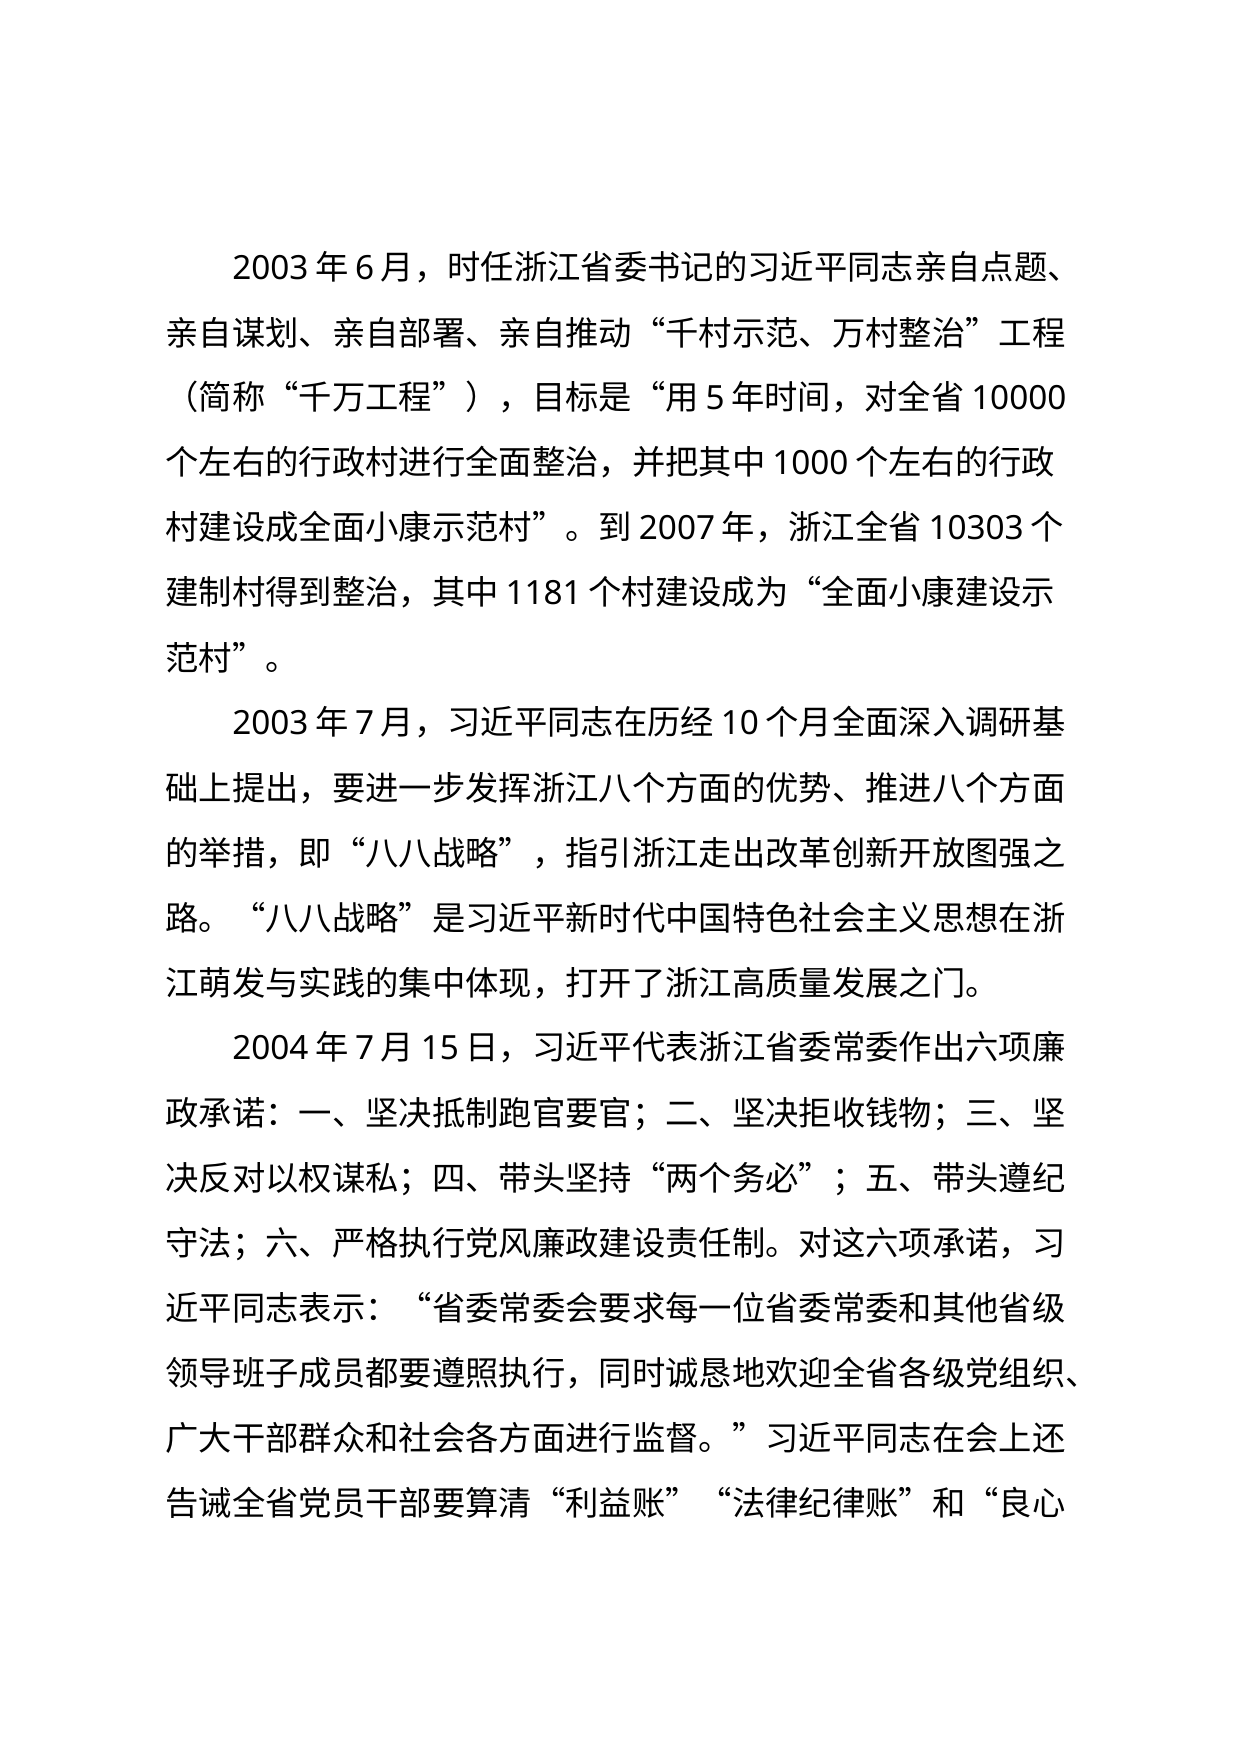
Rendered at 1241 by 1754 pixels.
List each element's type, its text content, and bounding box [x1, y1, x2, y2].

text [165, 1013, 1087, 1533]
text 2003年7月，习近平同志在历经10个月全面深入调研基础上提出，要进一步发挥浙江八个方面的优势、推进八个方面的举措，即“八八战略”，指引浙江走出改革创新开放图强之路。“八八战略”是习近平新时代中国特色社会主义思想在浙江萌发与实践的集中体现，打开了浙江高质量发展之门。 [165, 688, 1087, 1013]
text 2003年6月，时任浙江省委书记的习近平同志亲自点题、亲自谋划、亲自部署、亲自推动“千村示范、万村整治”工程（简称“千万工程”），目标是“用5年时间，对全省10000个左右的行政村进行全面整治，并把其中1000个左右的行政村建设成全面小康示范村”。到2007年，浙江全省10303个建制村得到整治，其中1181个村建设成为“全面小康建设示范村”。 [165, 233, 1087, 688]
